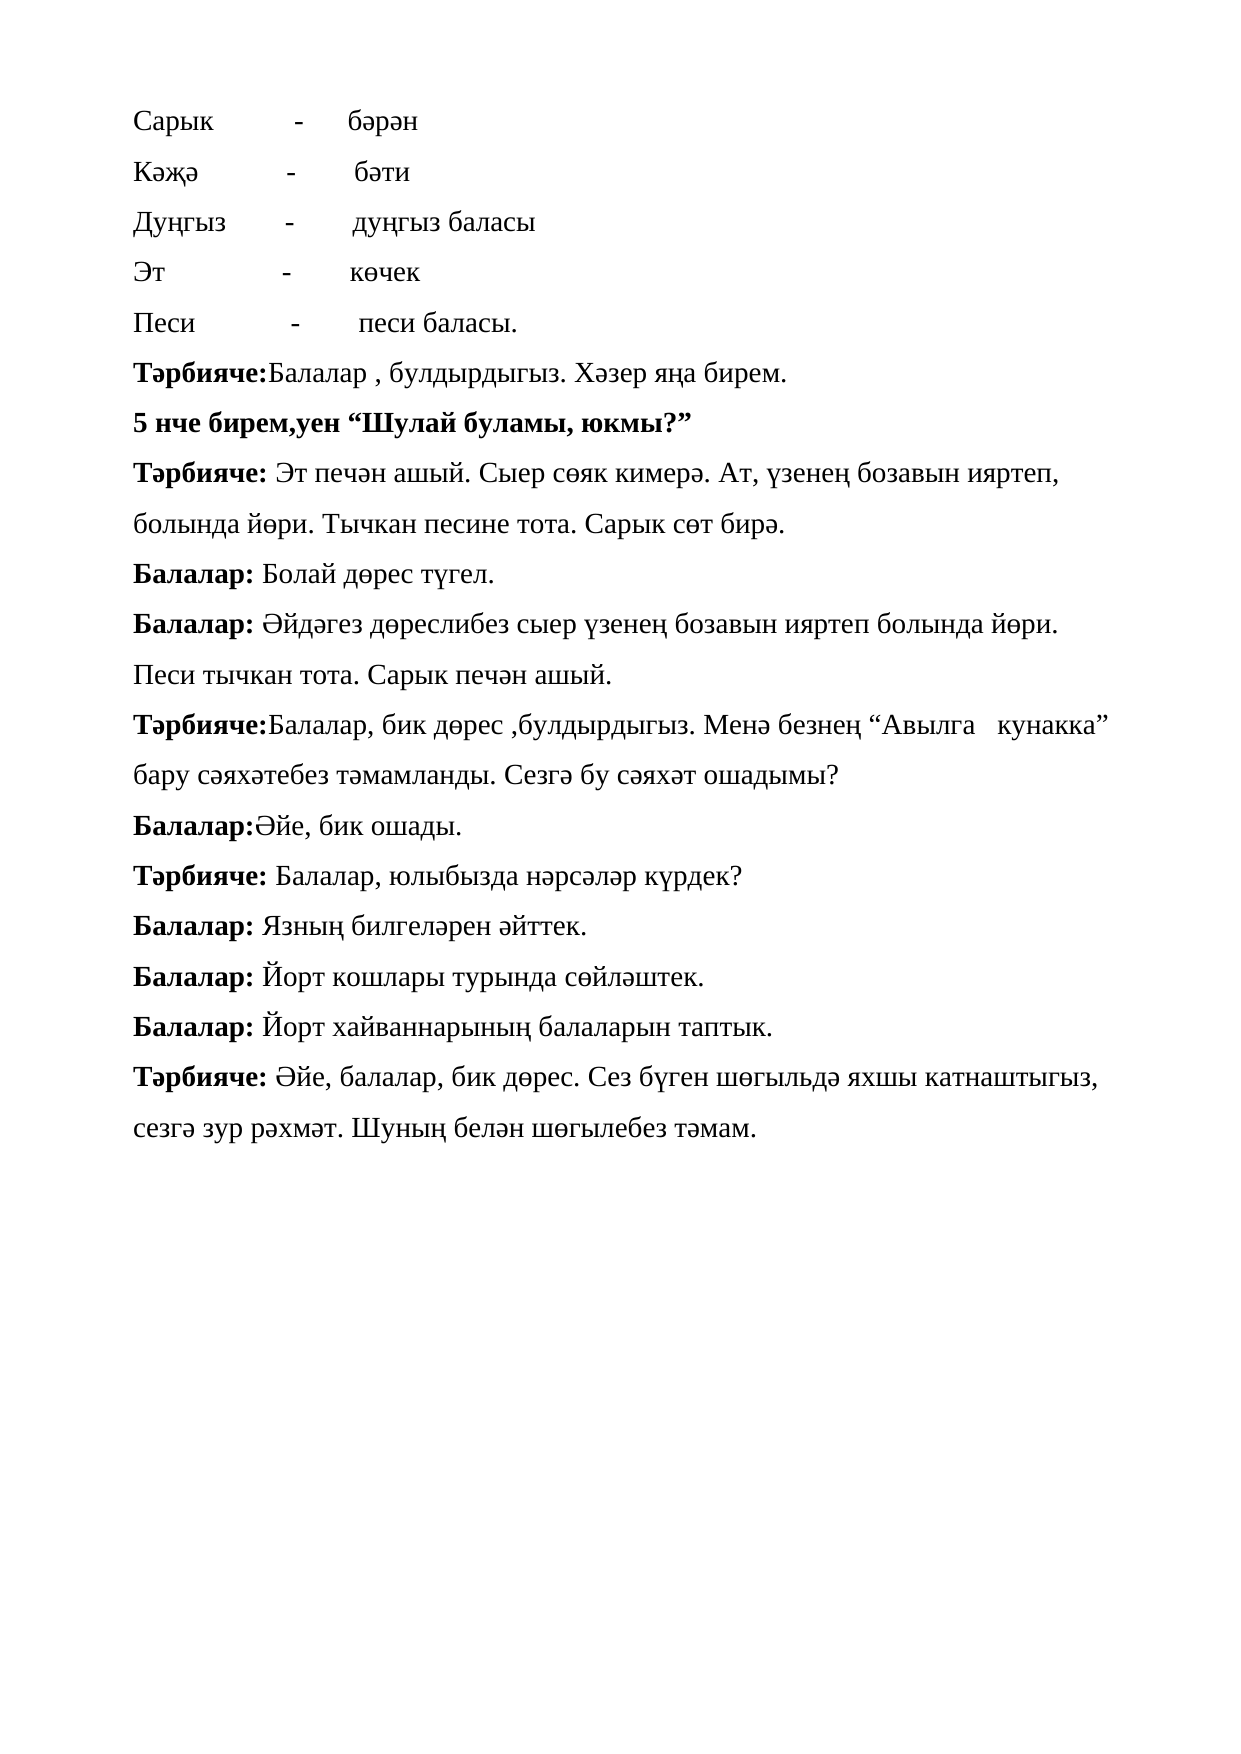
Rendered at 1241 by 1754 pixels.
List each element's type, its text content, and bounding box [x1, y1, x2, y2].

text Тәрбияче:Балалар , булдырдыгыз. Хәзер яңа бирем. [133, 355, 1122, 388]
text Тәрбияче:Балалар, бик дөрес ,булдырдыгыз. Менә безнең “Авылга кунакка” бару сәяхәтебез тәмамланды. Сезгә бу сәяхәт ошадымы? [133, 707, 1122, 791]
text Эт - көчек [133, 254, 1122, 288]
text Балалар: Йорт хайваннарының балаларын таптык. [133, 1009, 1122, 1043]
text Сарык - бәрән [133, 103, 1122, 137]
text Балалар:Әйе, бик ошады. [133, 808, 1122, 841]
text Тәрбияче: Эт печән ашый. Сыер сөяк кимерә. Ат, үзенең бозавын ияртеп, болында йөри. Тычкан песине тота. Сарык сөт бирә. [133, 456, 1122, 539]
text Балалар: Болай дөрес түгел. [133, 556, 1122, 590]
text Кәҗә - бәти [133, 154, 1122, 187]
text Балалар: Йорт кошлары турында сөйләштек. [133, 959, 1122, 992]
text Балалар: Язның билгеләрен әйттек. [133, 908, 1122, 942]
text Балалар: Әйдәгез дөреслибез сыер үзенең бозавын ияртеп болында йөри. Песи тычкан тота. Сарык печән ашый. [133, 607, 1122, 690]
text Дуңгыз - дуңгыз баласы [133, 204, 1122, 238]
text Песи - песи баласы. [133, 305, 1122, 338]
text Тәрбияче: Балалар, юлыбызда нәрсәләр күрдек? [133, 858, 1122, 892]
text 5 нче бирем,уен “Шулай буламы, юкмы?” [133, 405, 1122, 439]
text Тәрбияче: Әйе, балалар, бик дөрес. Сез бүген шөгыльдә яхшы катнаштыгыз, сезгә зур рәхмәт. Шуның белән шөгылебез тәмам. [133, 1059, 1122, 1143]
